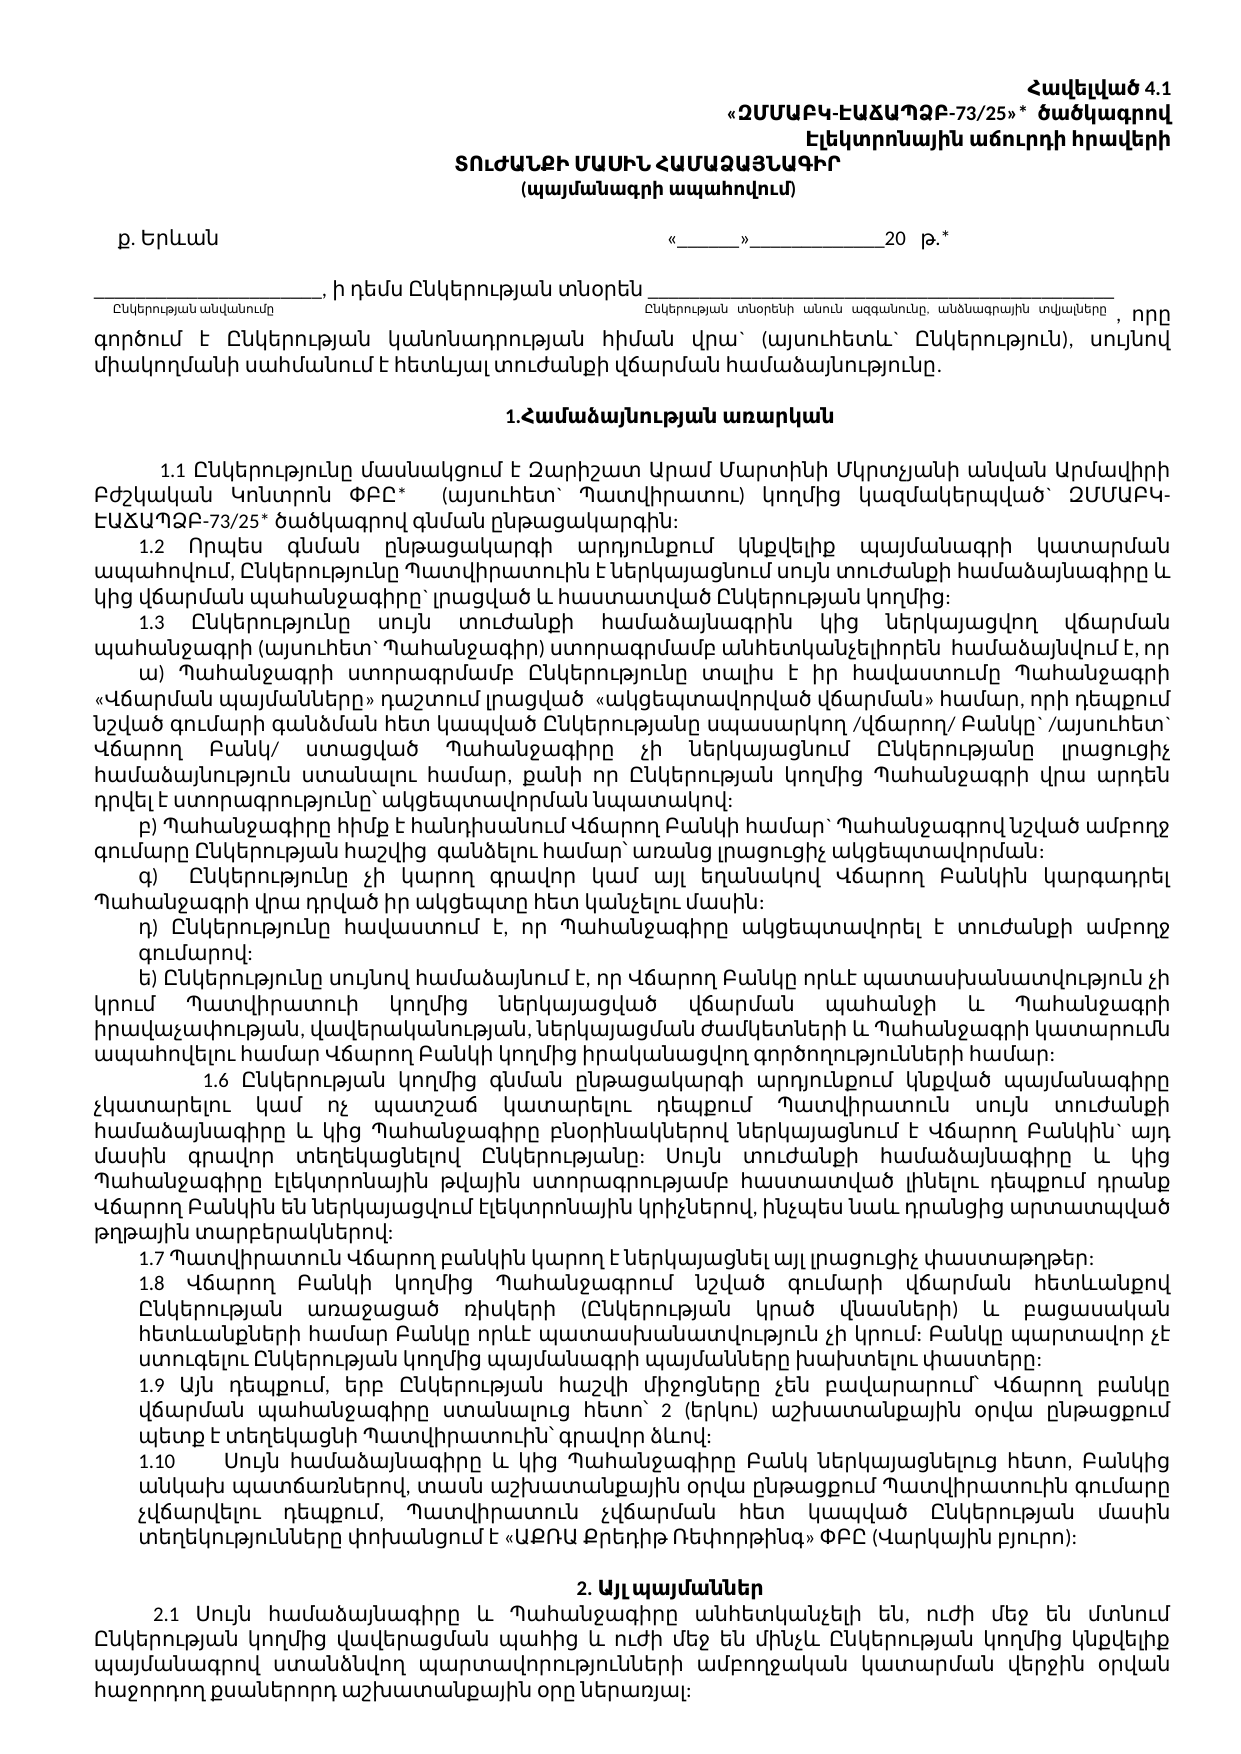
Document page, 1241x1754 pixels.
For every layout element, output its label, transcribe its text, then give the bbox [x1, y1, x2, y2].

text 1.3 Ընկերությունը սույն տուժանքի համաձայնագրին կից ներկայացվող վճարման պահանջագրի (այսուհետ` Պահանջագիր) ստորագրմամբ անհետկանչելիորեն համաձայնվում է, որ [94, 609, 1171, 660]
text 1.2 Որպես գնման ընթացակարգի արդյունքում կնքվելիք պայմանագրի կատարման ապահովում, Ընկերությունը Պատվիրատուին է ներկայացնում սույն տուժանքի համաձայնագիրը և կից վճարման պահանջագիրը` լրացված և հաստատված Ընկերության կողմից: [94, 533, 1171, 609]
text 1.10 Սույն համաձայնագիրը և կից Պահանջագիրը Բանկ ներկայացնելուց հետո, Բանկից անկախ պատճառներով, տասն աշխատանքային օրվա ընթացքում Պատվիրատուին գումարը չվճարվելու դեպքում, Պատվիրատուն չվճարման հետ կապված Ընկերության մասին տեղեկությունները փոխանցում է «ԱՔՌԱ Քրեդիթ Ռեփորթինգ» ՓԲԸ (Վարկային բյուրո): [138, 1448, 1171, 1550]
text բ) Պահանջագիրը հիմք է հանդիսանում Վճարող Բանկի համար` Պահանջագրով նշված ամբողջ գումարը Ընկերության հաշվից գանձելու համար՝ առանց լրացուցիչ ակցեպտավորման: [94, 813, 1171, 864]
text 1.Համաձայնության առարկան [169, 403, 1171, 428]
text ա) Պահանջագրի ստորագրմամբ Ընկերությունը տալիս է իր հավաստումը Պահանջագրի «Վճարման պայմանները» դաշտում լրացված «ակցեպտավորված վճարման» համար, որի դեպքում նշված գումարի գանձման հետ կապված Ընկերությանը սպասարկող /վճարող/ Բանկը` /այսուհետ` Վճարող Բանկ/ ստացված Պահանջագիրը չի ներկայացնում Ընկերությանը լրացուցիչ համաձայնություն ստանալու համար, քանի որ Ընկերության կողմից Պահանջագրի վրա արդեն դրվել է ստորագրությունը՝ ակցեպտավորման նպատակով: [94, 660, 1171, 813]
text Հավելված 4.1 [94, 75, 1171, 100]
text ______________________, ի դեմս Ընկերության տնօրեն _____________________________________________ [94, 276, 1171, 301]
text ՏՈւԺԱՆՔԻ ՄԱՍԻՆ ՀԱՄԱՁԱՅՆԱԳԻՐ [94, 151, 1171, 177]
text ք. Երևան «______»_____________20 թ.* [94, 225, 1171, 250]
text Էլեկտրոնային աճուրդի հրավերի [94, 126, 1171, 151]
text Ընկերության անվանումը Ընկերության տնօրենի անուն ազգանունը, անձնագրային տվյալները , որը գործում է Ընկերության կանոնադրության հիման վրա` (այսուհետև` Ընկերություն), սույնով միակողմանի սահմանում է հետևյալ տուժանքի վճարման համաձայնությունը. [94, 301, 1171, 377]
text (պայմանագրի ապահովում) [94, 177, 1171, 199]
text 2.1 Սույն համաձայնագիրը և Պահանջագիրը անհետկանչելի են, ուժի մեջ են մտնում Ընկերության կողմից վավերացման պահից և ուժի մեջ են մինչև Ընկերության կողմից կնքվելիք պայմանագրով ստանձնվող պարտավորությունների ամբողջական կատարման վերջին օրվան հաջորդող քսաներորդ աշխատանքային օրը ներառյալ: [94, 1601, 1171, 1702]
text «ԶՄՄԱԲԿ-ԷԱՃԱՊՁԲ-73/25»* ծածկագրով [94, 100, 1171, 126]
text 1.1 Ընկերությունը մասնակցում է Զարիշատ Արամ Մարտինի Մկրտչյանի անվան Արմավիրի Բժշկական Կոնտրոն ՓԲԸ* (այսուհետ` Պատվիրատու) կողմից կազմակերպված` ԶՄՄԱԲԿ-ԷԱՃԱՊՁԲ-73/25* ծածկագրով գնման ընթացակարգին: [94, 457, 1171, 533]
text 2. Այլ պայմաններ [169, 1575, 1171, 1601]
text 1.7 Պատվիրատուն Վճարող բանկին կարող է ներկայացնել այլ լրացուցիչ փաստաթղթեր: [138, 1245, 1171, 1270]
text 1.9 Այն դեպքում, երբ Ընկերության հաշվի միջոցները չեն բավարարում՝ Վճարող բանկը վճարման պահանջագիրը ստանալուց հետո՝ 2 (երկու) աշխատանքային օրվա ընթացքում պետք է տեղեկացնի Պատվիրատուին՝ գրավոր ձևով: [138, 1372, 1171, 1448]
text դ) Ընկերությունը հավաստում է, որ Պահանջագիրը ակցեպտավորել է տուժանքի ամբողջ գումարով: [138, 914, 1171, 965]
text ե) Ընկերությունը սույնով համաձայնում է, որ Վճարող Բանկը որևէ պատասխանատվություն չի կրում Պատվիրատուի կողմից ներկայացված վճարման պահանջի և Պահանջագրի իրավաչափության, վավերականության, ներկայացման ժամկետների և Պահանջագրի կատարումն ապահովելու համար Վճարող Բանկի կողմից իրականացվող գործողությունների համար: [94, 965, 1171, 1067]
text գ) Ընկերությունը չի կարող գրավոր կամ այլ եղանակով Վճարող Բանկին կարգադրել Պահանջագրի վրա դրված իր ակցեպտը հետ կանչելու մասին: [94, 864, 1171, 914]
text 1.6 Ընկերության կողմից գնման ընթացակարգի արդյունքում կնքված պայմանագիրը չկատարելու կամ ոչ պատշաճ կատարելու դեպքում Պատվիրատուն սույն տուժանքի համաձայնագիրը և կից Պահանջագիրը բնօրինակներով ներկայացնում է Վճարող Բանկին` այդ մասին գրավոր տեղեկացնելով Ընկերությանը: Սույն տուժանքի համաձայնագիրը և կից Պահանջագիրը էլեկտրոնային թվային ստորագրությամբ հաստատված լինելու դեպքում դրանք Վճարող Բանկին են ներկայացվում էլեկտրոնային կրիչներով, ինչպես նաև դրանցից արտատպված թղթային տարբերակներով: [94, 1067, 1171, 1245]
text 1.8 Վճարող Բանկի կողմից Պահանջագրում նշված գումարի վճարման հետևանքով Ընկերության առաջացած ռիսկերի (Ընկերության կրած վնասների) և բացասական հետևանքների համար Բանկը որևէ պատասխանատվություն չի կրում: Բանկը պարտավոր չէ ստուգելու Ընկերության կողմից պայմանագրի պայմանները խախտելու փաստերը: [138, 1270, 1171, 1372]
